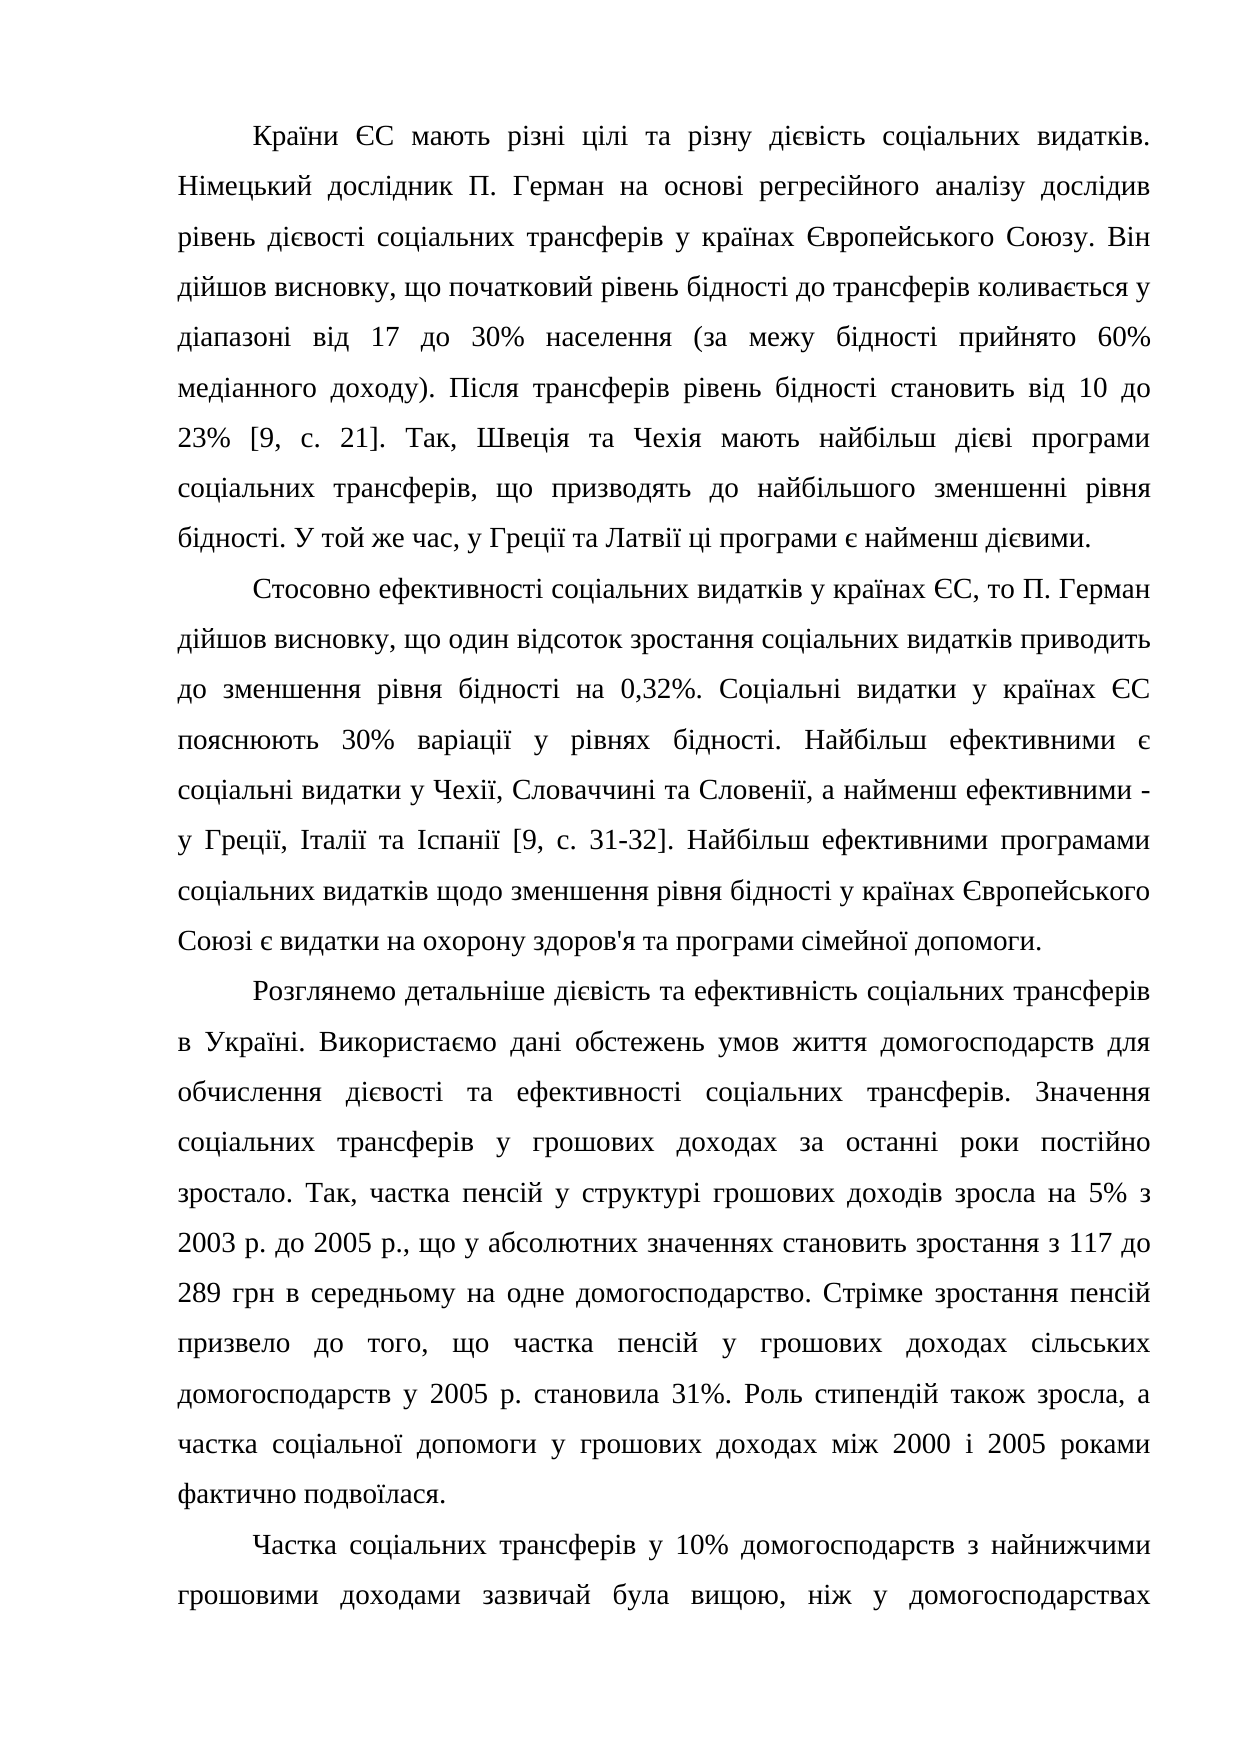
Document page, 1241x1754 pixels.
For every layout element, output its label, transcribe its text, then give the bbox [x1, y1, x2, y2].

text Розглянемо детальніше дієвість та ефективність соціальних трансферів в Україні. Використаємо дані обстежень умов життя домогосподарств для обчислення дієвості та ефективності соціальних трансферів. Значення соціальних трансферів у грошових доходах за останні роки постійно зростало. Так, частка пенсій у структурі грошових доходів зросла на 5% з 2003 р. до 2005 р., що у абсолютних значеннях становить зростання з 117 до 289 грн в середньому на одне домогосподарство. Стрімке зростання пенсій призвело до того, що частка пенсій у грошових доходах сільських домогосподарств у 2005 р. становила 31%. Роль стипендій також зросла, а частка соціальної допомоги у грошових доходах між 2000 і 2005 роками фактично подвоїлася. [177, 973, 1152, 1510]
text Країни ЄС мають різні цілі та різну дієвість соціальних видатків. Німецький дослідник П. Герман на основі регресійного аналізу дослідив рівень дієвості соціальних трансферів у країнах Європейського Союзу. Він дійшов висновку, що початковий рівень бідності до трансферів коливається у діапазоні від 17 до 30% населення (за межу бідності прийнято 60% медіанного доходу). Після трансферів рівень бідності становить від 10 до 23% [9, c. 21]. Так, Швеція та Чехія мають найбільш дієві програми соціальних трансферів, що призводять до найбільшого зменшенні рівня бідності. У той же час, у Греції та Латвії ці програми є найменш дієвими. [177, 118, 1152, 554]
text Стосовно ефективності соціальних видатків у країнах ЄС, то П. Герман дійшов висновку, що один відсоток зростання соціальних видатків приводить до зменшення рівня бідності на 0,32%. Соціальні видатки у країнах ЄС пояснюють 30% варіації у рівнях бідності. Найбільш ефективними є соціальні видатки у Чехії, Словаччині та Словенії, а найменш ефективними - у Греції, Італії та Іспанії [9, c. 31-32]. Найбільш ефективними програмами соціальних видатків щодо зменшення рівня бідності у країнах Європейського Союзі є видатки на охорону здоров'я та програми сімейної допомоги. [177, 571, 1152, 957]
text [177, 1527, 1152, 1611]
